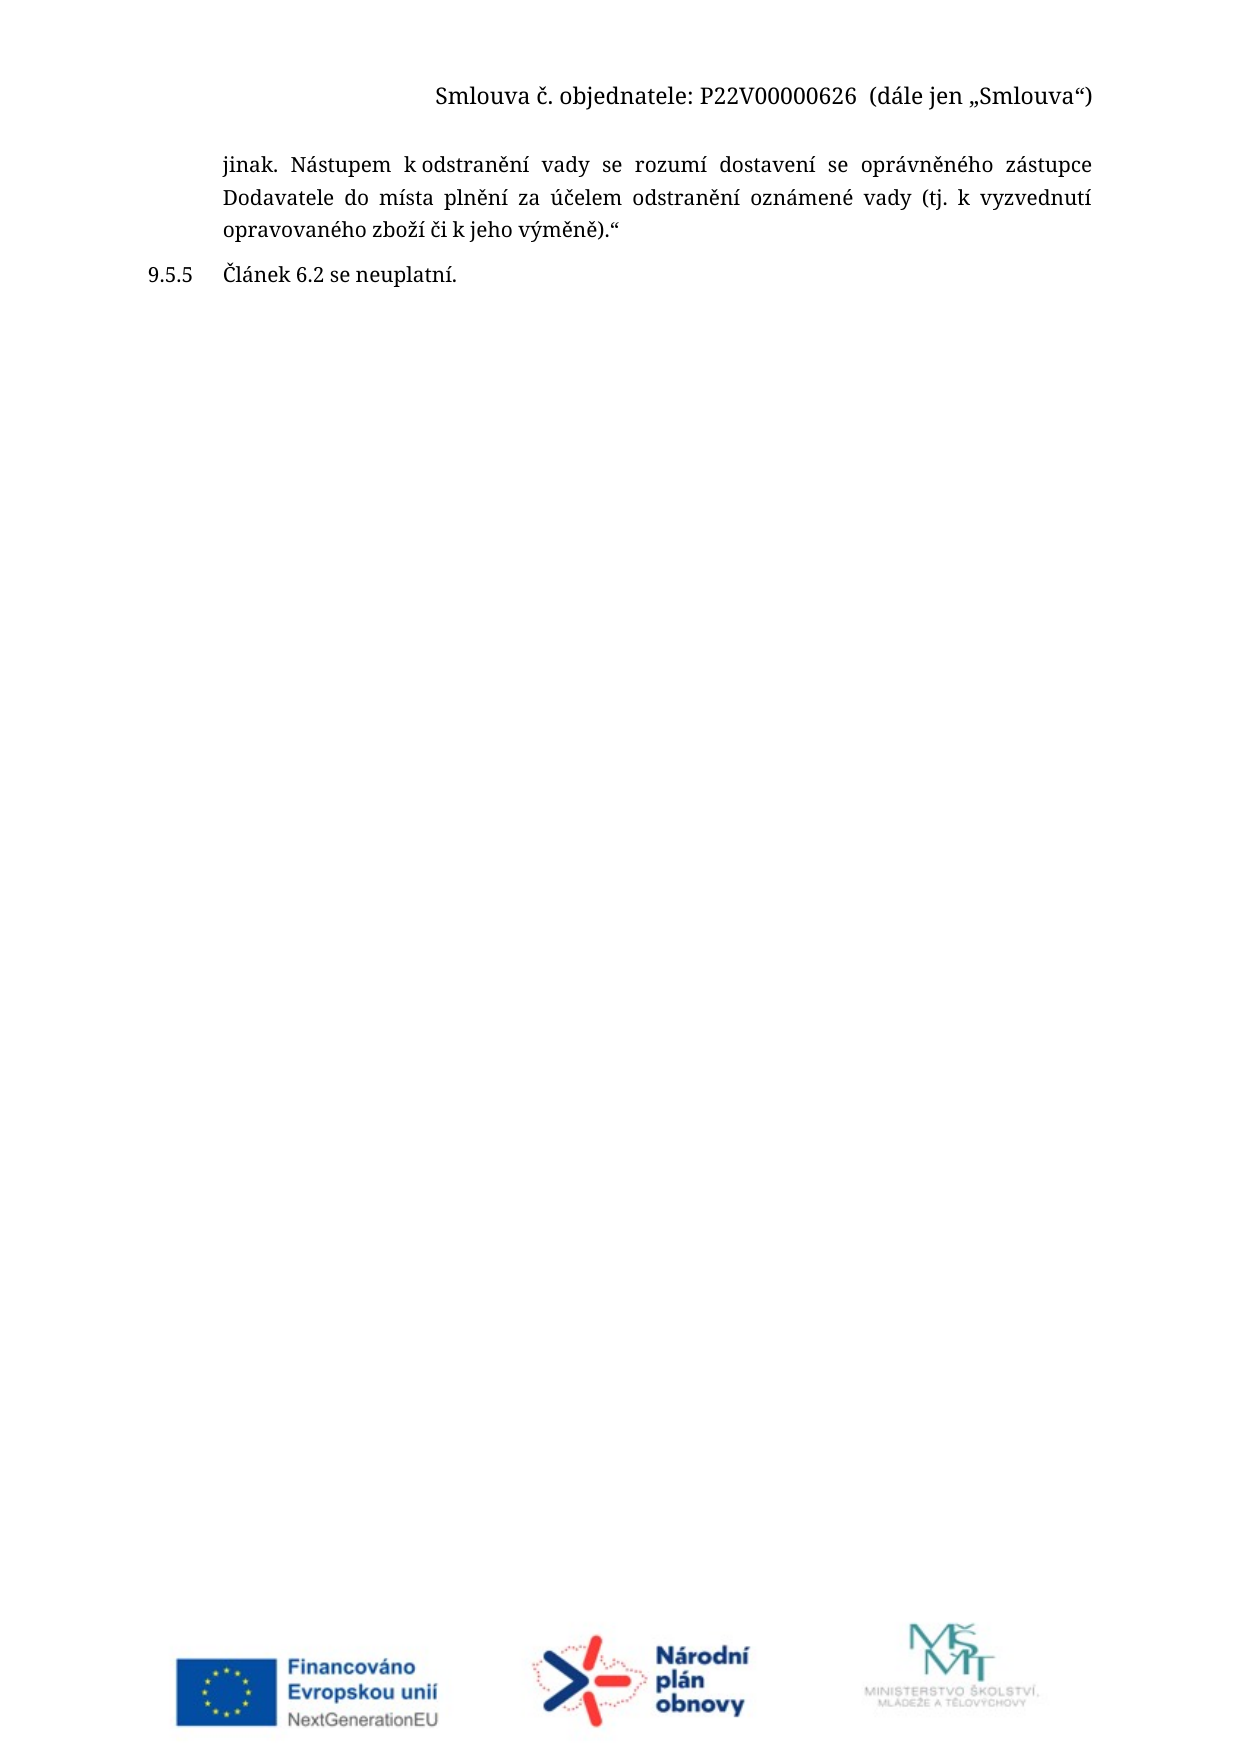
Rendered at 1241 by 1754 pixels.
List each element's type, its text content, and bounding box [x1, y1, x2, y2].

picture [147, 1577, 1093, 1754]
list Článek 6.2 se neuplatní. [148, 261, 1093, 289]
